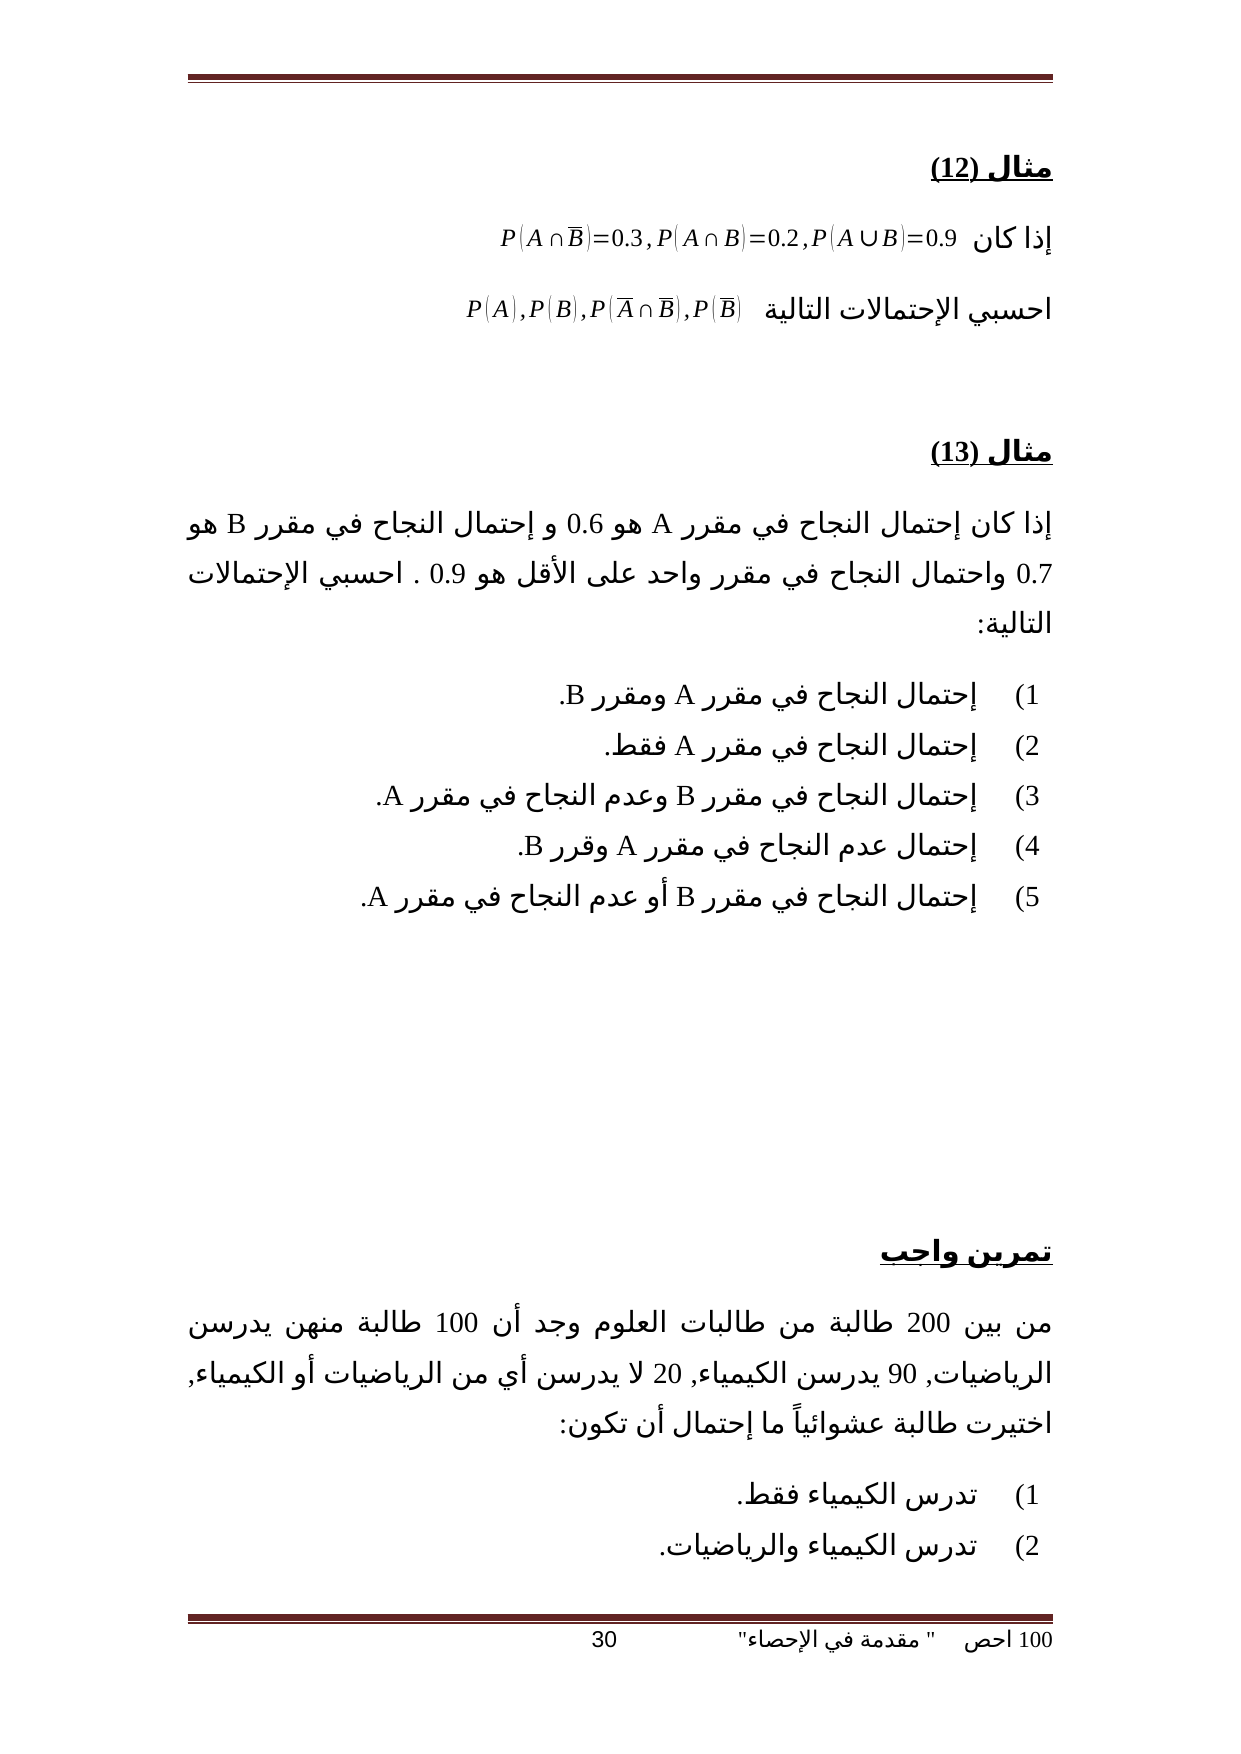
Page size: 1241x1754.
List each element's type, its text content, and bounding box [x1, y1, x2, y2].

text تمرين واجب [187, 1234, 1053, 1268]
text إذا كان إحتمال النجاح في مقرر A هو 0.6 و إحتمال النجاح في مقرر B هو 0.7 واحتمال النجاح في مقرر واحد على الأقل هو 0.9 . احسبي الإحتمالات التالية: [187, 506, 1053, 640]
list إحتمال النجاح في مقرر A ومقرر B. [187, 677, 1015, 711]
text من بين 200 طالبة من طالبات العلوم وجد أن 100 طالبة منهن يدرسن الرياضيات, 90 يدرسن الكيمياء, 20 لا يدرسن أي من الرياضيات أو الكيمياء, اختيرت طالبة عشوائياً ما إحتمال أن تكون: [187, 1306, 1053, 1440]
list إحتمال النجاح في مقرر B وعدم النجاح في مقرر A. [187, 778, 1015, 812]
text احسبي الإحتمالات التالية [187, 292, 1053, 326]
list إحتمال النجاح في مقرر A فقط. [187, 728, 1015, 761]
list إحتمال عدم النجاح في مقرر A وقرر B. [187, 828, 1015, 862]
list تدرس الكيمياء فقط. [187, 1477, 1015, 1511]
list تدرس الكيمياء والرياضيات. [187, 1528, 1015, 1561]
text مثال (12) [187, 150, 1053, 183]
list إحتمال النجاح في مقرر B أو عدم النجاح في مقرر A. [187, 879, 1015, 912]
text مثال (13) [187, 434, 1053, 468]
text إذا كان [187, 221, 1053, 255]
